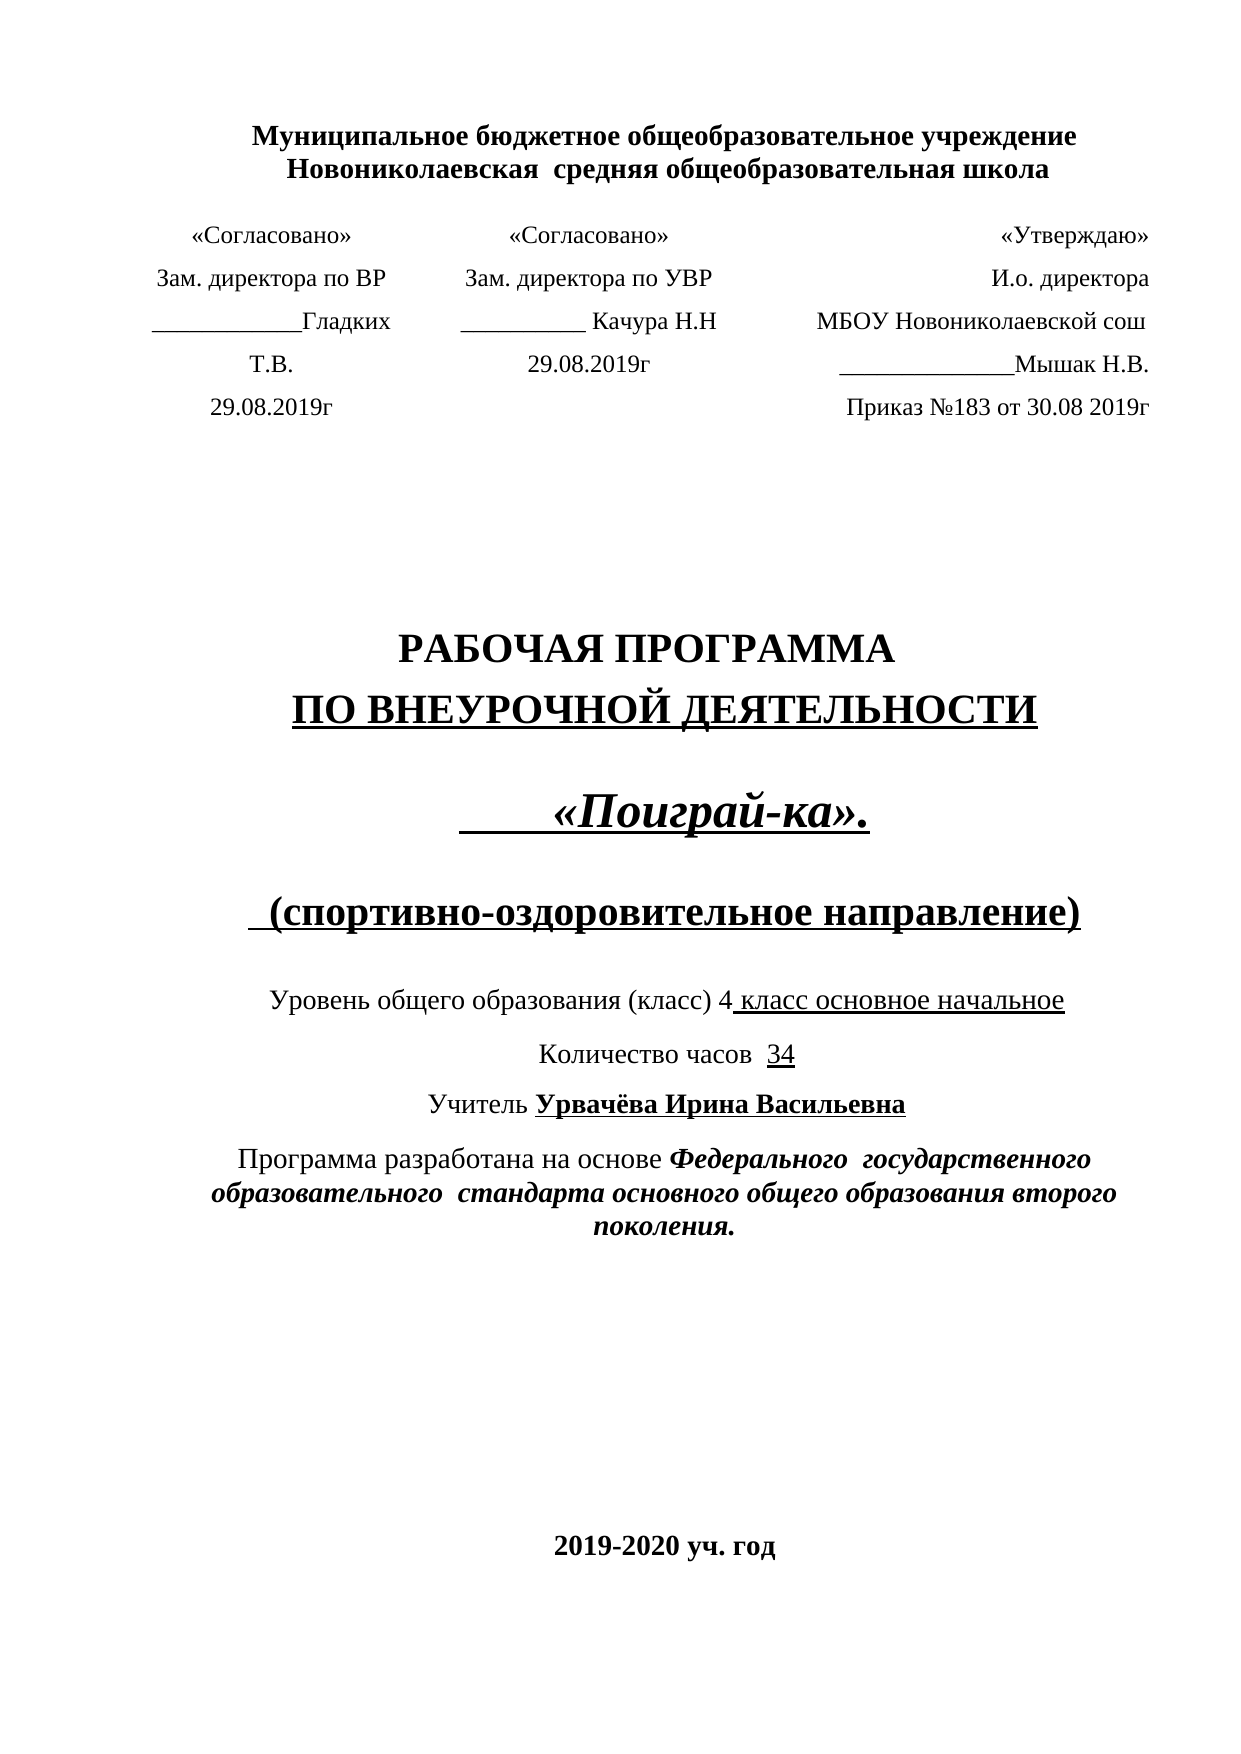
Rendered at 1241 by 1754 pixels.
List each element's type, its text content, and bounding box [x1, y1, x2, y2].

text Муниципальное бюджетное общеобразовательное учреждение [177, 118, 1152, 152]
text (спортивно-оздоровительное направление) [177, 886, 1152, 934]
table_header «Согласовано» Зам. директора по УВР __________ Качура Н.Н 29.08.2019г [410, 220, 767, 434]
text Уровень общего образования (класс) 4 класс основное начальное [181, 987, 1152, 1015]
text Новониколаевская средняя общеобразовательная школа [177, 152, 1152, 185]
text РАБОЧАЯ ПРОГРАММА [177, 629, 1116, 671]
text Программа разработана на основе Федерального государственного образовательного стандарта основного общего образования второго поколения. [177, 1141, 1152, 1242]
table_header «Согласовано» Зам. директора по ВР ____________Гладких Т.В. 29.08.2019г [133, 220, 409, 434]
text Количество часов 34 [181, 1041, 1152, 1069]
table_header «Утверждаю» И.о. директора МБОУ Новониколаевской сош ______________Мышак Н.В. Приказ №183 от 30.08 2019г [768, 220, 1160, 434]
text 2019-2020 уч. год [177, 1528, 1152, 1561]
text «Поиграй-ка». [177, 781, 1152, 838]
text ПО ВНЕУРОЧНОЙ ДЕЯТЕЛЬНОСТИ [177, 685, 1152, 733]
text Учитель Урвачёва Ирина Васильевна [181, 1091, 1152, 1119]
